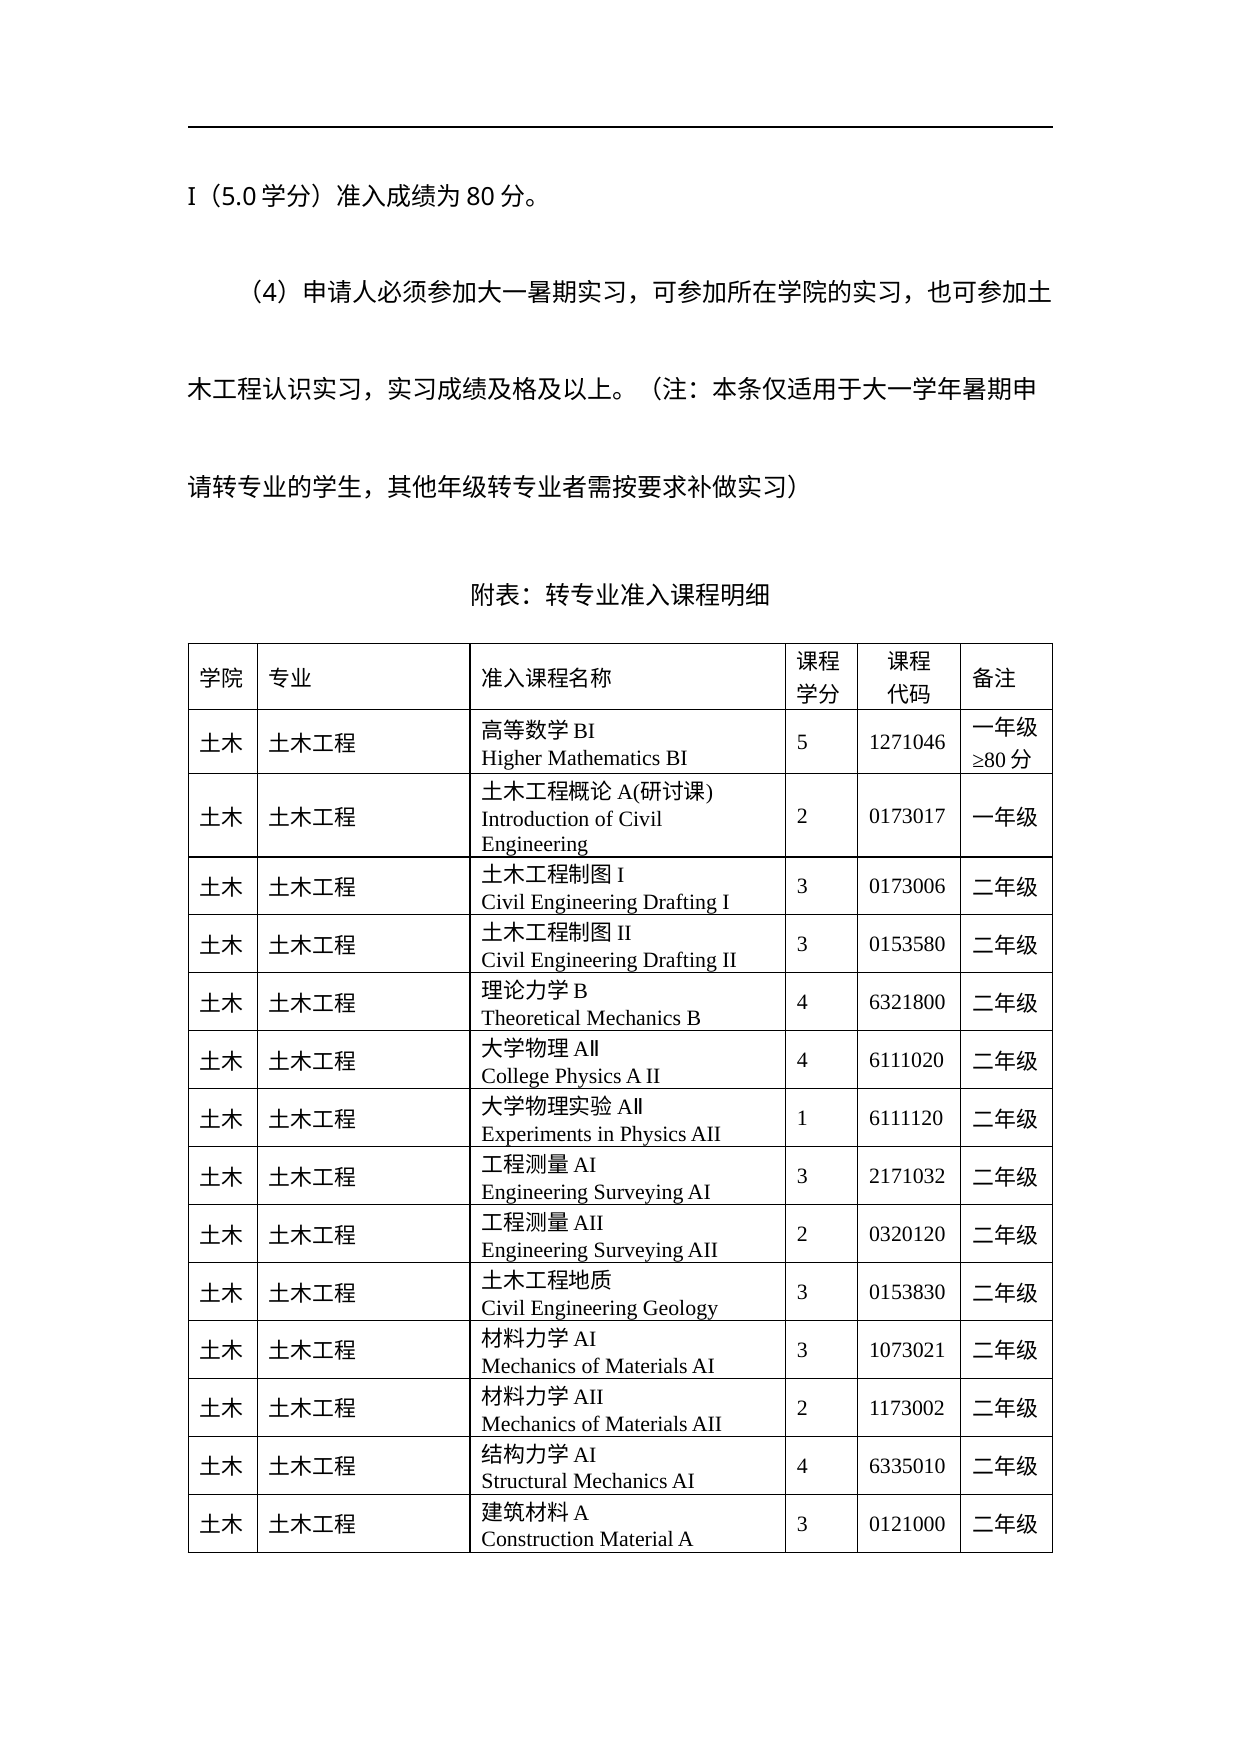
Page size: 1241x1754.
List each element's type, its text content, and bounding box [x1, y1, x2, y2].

table_cell 二年级 [961, 1437, 1052, 1494]
table_cell 3 [786, 1263, 857, 1320]
table_cell 大学物理AⅡ College Physics A II [471, 1031, 785, 1088]
table_cell 1073021 [858, 1321, 960, 1378]
table_cell 6111020 [858, 1031, 960, 1088]
table_cell 2171032 [858, 1147, 960, 1204]
table_cell 0121000 [858, 1495, 960, 1552]
table_cell 4 [786, 973, 857, 1030]
table_cell 2 [786, 1205, 857, 1262]
text 附表：转专业准入课程明细 [187, 561, 1053, 626]
table_cell 3 [786, 1321, 857, 1378]
table_cell 建筑材料A Construction Material A [471, 1495, 785, 1552]
table_cell 理论力学B Theoretical Mechanics B [471, 973, 785, 1030]
table_cell 0173017 [858, 774, 960, 856]
table_cell 土木 [189, 1263, 257, 1320]
table_cell 工程测量AI Engineering Surveying AI [471, 1147, 785, 1204]
table_cell 二年级 [961, 973, 1052, 1030]
table_cell 大学物理实验AⅡ Experiments in Physics AII [471, 1089, 785, 1146]
table_cell 一年级 [961, 774, 1052, 856]
table_cell 土木 [189, 858, 257, 914]
table_cell 3 [786, 1147, 857, 1204]
table_header 学院 [189, 644, 257, 709]
table_cell 土木工程 [258, 1437, 469, 1494]
table_cell 土木 [189, 1205, 257, 1262]
table_cell 土木工程 [258, 1089, 469, 1146]
table_cell 土木 [189, 1495, 257, 1552]
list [187, 162, 1053, 227]
table_cell 6335010 [858, 1437, 960, 1494]
table_cell 4 [786, 1031, 857, 1088]
table_cell 0153580 [858, 915, 960, 972]
table_header 课程 代码 [858, 644, 960, 709]
table_cell 0153830 [858, 1263, 960, 1320]
table_cell 工程测量AII Engineering Surveying AII [471, 1205, 785, 1262]
table_cell 土木工程概论A(研讨课) Introduction of Civil Engineering [471, 774, 785, 856]
table_cell 5 [786, 710, 857, 773]
table_cell 二年级 [961, 1031, 1052, 1088]
table_cell 3 [786, 858, 857, 914]
table_cell 土木工程 [258, 1147, 469, 1204]
table_cell 2 [786, 1379, 857, 1436]
table_cell 土木 [189, 710, 257, 773]
list （4）申请人必须参加大一暑期实习，可参加所在学院的实习，也可参加土木工程认识实习，实习成绩及格及以上。（注：本条仅适用于大一学年暑期申请转专业的学生，其他年级转专业者需按要求补做实习） [187, 258, 1053, 518]
table_cell 土木 [189, 1031, 257, 1088]
table_cell 土木 [189, 1379, 257, 1436]
table_cell 土木 [189, 1147, 257, 1204]
table_cell 3 [786, 915, 857, 972]
table_cell 0173006 [858, 858, 960, 914]
table_cell 土木 [189, 973, 257, 1030]
table_cell 土木工程 [258, 973, 469, 1030]
table_cell 1173002 [858, 1379, 960, 1436]
table_cell 土木工程 [258, 1379, 469, 1436]
table_cell 土木工程 [258, 1321, 469, 1378]
table_cell 土木 [189, 1089, 257, 1146]
table_cell 6111120 [858, 1089, 960, 1146]
table_header 课程学分 [786, 644, 857, 709]
table_cell 材料力学AII Mechanics of Materials AII [471, 1379, 785, 1436]
table_cell 二年级 [961, 1263, 1052, 1320]
table_cell 1271046 [858, 710, 960, 773]
table_cell 土木 [189, 1321, 257, 1378]
table_cell 2 [786, 774, 857, 856]
table_cell 二年级 [961, 1495, 1052, 1552]
table_cell 二年级 [961, 858, 1052, 914]
table_cell 二年级 [961, 1379, 1052, 1436]
table_cell 土木 [189, 915, 257, 972]
table_cell 0320120 [858, 1205, 960, 1262]
table_cell 土木工程地质 Civil Engineering Geology [471, 1263, 785, 1320]
table_cell 土木工程 [258, 915, 469, 972]
table_cell 材料力学AI Mechanics of Materials AI [471, 1321, 785, 1378]
table_cell 高等数学BI Higher Mathematics BI [471, 710, 785, 773]
table_header 专业 [258, 644, 469, 709]
table_cell 一年级 ≥80分 [961, 710, 1052, 773]
table_cell 土木工程 [258, 1031, 469, 1088]
table_cell 土木 [189, 1437, 257, 1494]
table_cell 土木工程 [258, 774, 469, 856]
table_cell 土木工程 [258, 710, 469, 773]
table_cell 6321800 [858, 973, 960, 1030]
table_cell 土木 [189, 774, 257, 856]
table_cell 4 [786, 1437, 857, 1494]
table_cell 二年级 [961, 1147, 1052, 1204]
table_header 备注 [961, 644, 1052, 709]
table_cell 二年级 [961, 1089, 1052, 1146]
table_cell 二年级 [961, 1205, 1052, 1262]
table_cell 1 [786, 1089, 857, 1146]
table_cell 土木工程 [258, 1495, 469, 1552]
table_cell 土木工程 [258, 858, 469, 914]
table_cell 二年级 [961, 915, 1052, 972]
table_cell 土木工程 [258, 1205, 469, 1262]
table_cell 二年级 [961, 1321, 1052, 1378]
table_header 准入课程名称 [471, 644, 785, 709]
table_cell 土木工程 [258, 1263, 469, 1320]
table_cell 土木工程制图II Civil Engineering Drafting II [471, 915, 785, 972]
table_cell 土木工程制图I Civil Engineering Drafting I [471, 858, 785, 914]
table_cell 3 [786, 1495, 857, 1552]
table_cell 结构力学AI Structural Mechanics AI [471, 1437, 785, 1494]
